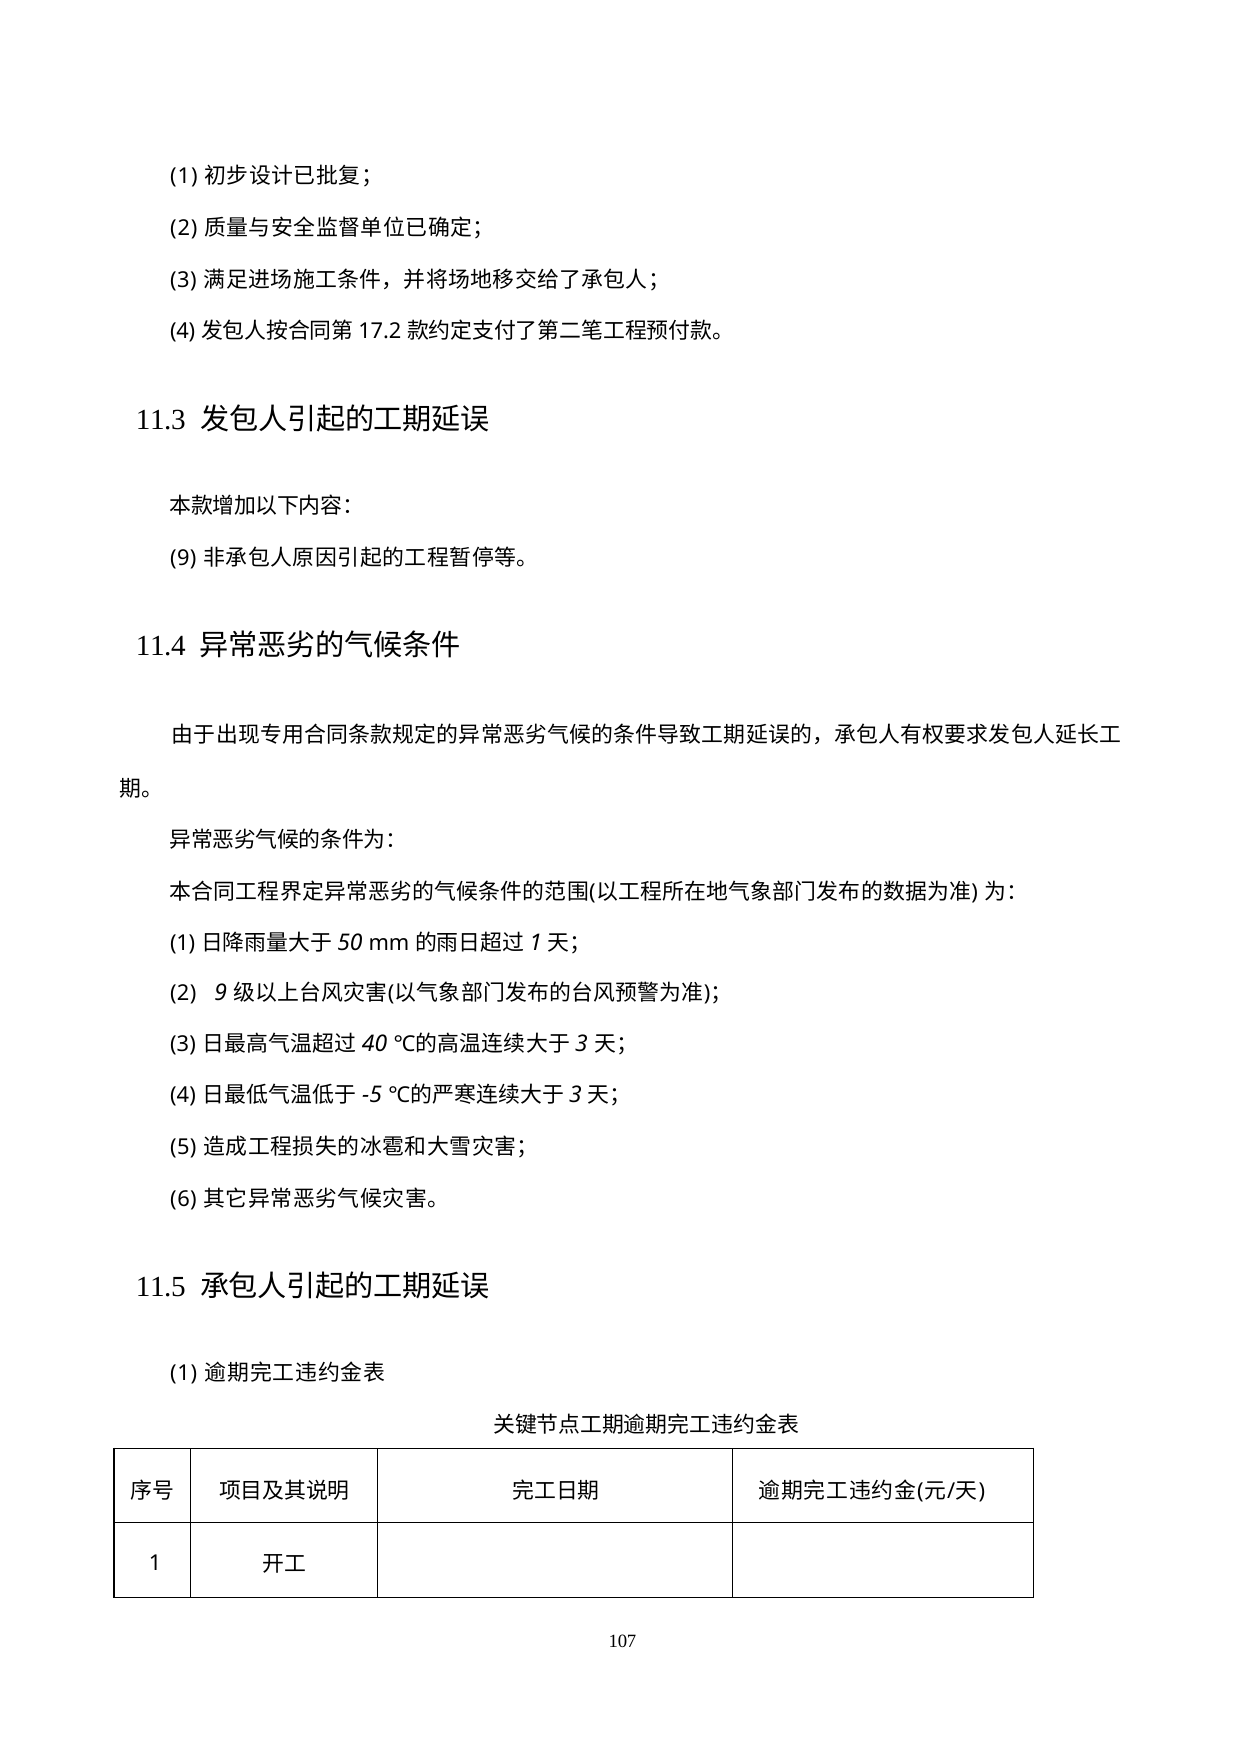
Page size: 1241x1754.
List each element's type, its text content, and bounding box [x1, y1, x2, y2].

text (1) 逾期完工违约金表 [170, 1357, 1121, 1387]
text (3) 日最高气温超过 40 ℃的高温连续大于 3 天； [170, 1029, 1121, 1057]
text (2) 9 级以上台风灾害(以气象部门发布的台风预警为准)； [170, 978, 1121, 1006]
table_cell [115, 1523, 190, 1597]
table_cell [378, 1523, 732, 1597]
text (3) 满足进场施工条件，并将场地移交给了承包人； [170, 264, 1121, 293]
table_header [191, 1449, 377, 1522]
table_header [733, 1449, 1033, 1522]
text (5) 造成工程损失的冰雹和大雪灾害； [170, 1131, 1121, 1160]
text (1) 初步设计已批复； [170, 160, 1121, 189]
text (6) 其它异常恶劣气候灾害。 [170, 1183, 1121, 1212]
text 本款增加以下内容： [169, 490, 1121, 519]
text 异常恶劣气候的条件为： [169, 825, 1121, 853]
text 关键节点工期逾期完工违约金表 [493, 1409, 1121, 1438]
text 由于出现专用合同条款规定的异常恶劣气候的条件导致工期延误的，承包人有权要求发包人延长工 期。 [119, 717, 1121, 802]
text (4) 发包人按合同第 17.2 款约定支付了第二笔工程预付款。 [170, 315, 1121, 344]
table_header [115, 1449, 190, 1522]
text 11.4 异常恶劣的气候条件 [136, 625, 1121, 663]
text (9) 非承包人原因引起的工程暂停等。 [170, 542, 1121, 571]
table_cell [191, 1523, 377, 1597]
text 本合同工程界定异常恶劣的气候条件的范围(以工程所在地气象部门发布的数据为准) 为： [169, 876, 1121, 905]
text (1) 日降雨量大于 50 mm 的雨日超过 1 天； [170, 928, 1121, 956]
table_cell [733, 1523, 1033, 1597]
text (2) 质量与安全监督单位已确定； [170, 212, 1121, 241]
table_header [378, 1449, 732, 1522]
text (4) 日最低气温低于 -5 ℃的严寒连续大于 3 天； [170, 1079, 1121, 1109]
text 11.3 发包人引起的工期延误 [136, 399, 1121, 437]
text 11.5 承包人引起的工期延误 [136, 1266, 1121, 1304]
